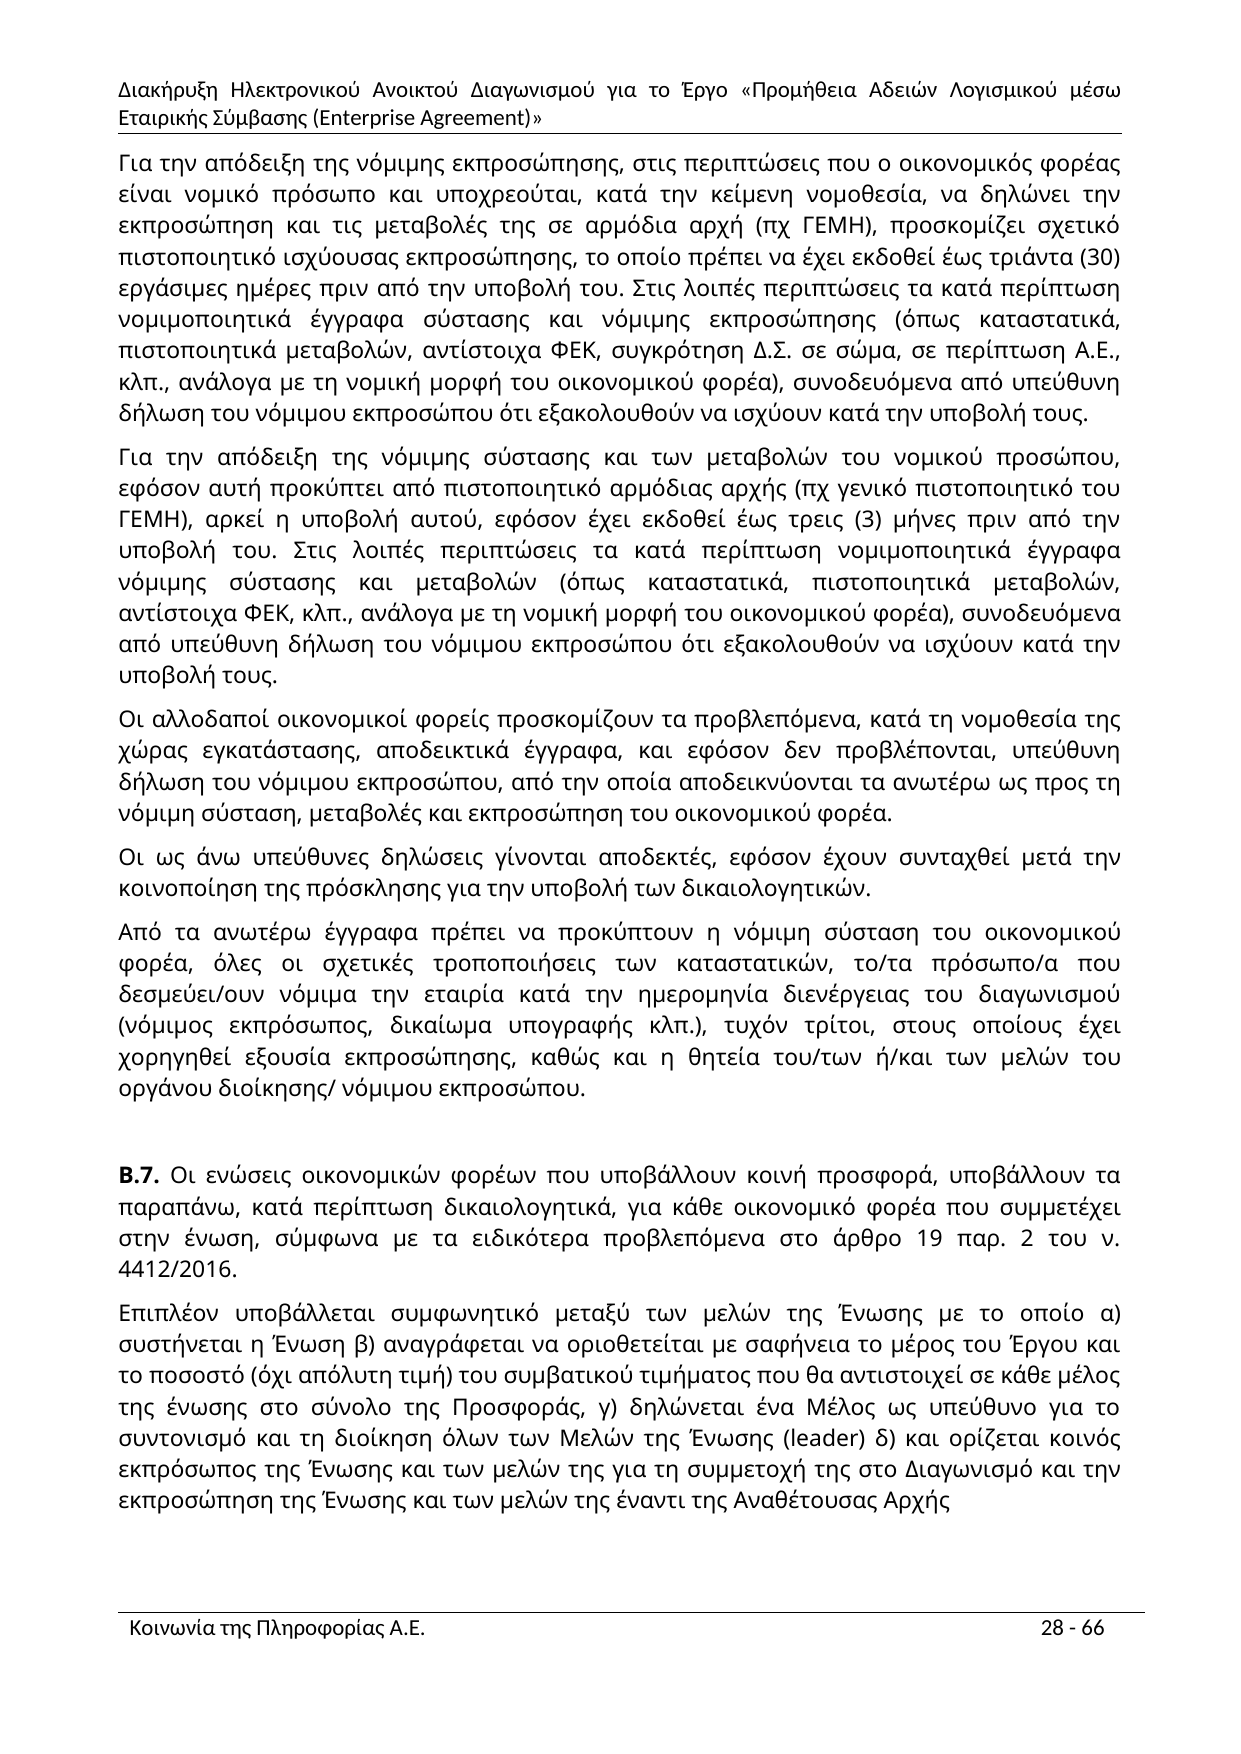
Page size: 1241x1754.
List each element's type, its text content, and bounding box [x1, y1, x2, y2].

text Οι ως άνω υπεύθυνες δηλώσεις γίνονται αποδεκτές, εφόσον έχουν συνταχθεί μετά την κοινοποίηση της πρόσκλησης για την υποβολή των δικαιολογητικών. [118, 840, 1122, 903]
text Για την απόδειξη της νόμιμης εκπροσώπησης, στις περιπτώσεις που ο οικονομικός φορέας είναι νομικό πρόσωπο και υποχρεούται, κατά την κείμενη νομοθεσία, να δηλώνει την εκπροσώπηση και τις μεταβολές της σε αρμόδια αρχή (πχ ΓΕΜΗ), προσκομίζει σχετικό πιστοποιητικό ισχύουσας εκπροσώπησης, το οποίο πρέπει να έχει εκδοθεί έως τριάντα (30) εργάσιμες ημέρες πριν από την υποβολή του. Στις λοιπές περιπτώσεις τα κατά περίπτωση νομιμοποιητικά έγγραφα σύστασης και νόμιμης εκπροσώπησης (όπως καταστατικά, πιστοποιητικά μεταβολών, αντίστοιχα ΦΕΚ, συγκρότηση Δ.Σ. σε σώμα, σε περίπτωση Α.Ε., κλπ., ανάλογα με τη νομική μορφή του οικονομικού φορέα), συνοδευόμενα από υπεύθυνη δήλωση του νόμιμου εκπροσώπου ότι εξακολουθούν να ισχύουν κατά την υποβολή τους. [118, 147, 1122, 428]
text Οι αλλοδαποί οικονομικοί φορείς προσκομίζουν τα προβλεπόμενα, κατά τη νομοθεσία της χώρας εγκατάστασης, αποδεικτικά έγγραφα, και εφόσον δεν προβλέπονται, υπεύθυνη δήλωση του νόμιμου εκπροσώπου, από την οποία αποδεικνύονται τα ανωτέρω ως προς τη νόμιμη σύσταση, μεταβολές και εκπροσώπηση του οικονομικού φορέα. [118, 703, 1122, 828]
text Β.7. Οι ενώσεις οικονομικών φορέων που υποβάλλουν κοινή προσφορά, υποβάλλουν τα παραπάνω, κατά περίπτωση δικαιολογητικά, για κάθε οικονομικό φορέα που συμμετέχει στην ένωση, σύμφωνα με τα ειδικότερα προβλεπόμενα στο άρθρο 19 παρ. 2 του ν. 4412/2016. [118, 1159, 1122, 1284]
text Επιπλέον υποβάλλεται συμφωνητικό μεταξύ των μελών της Ένωσης με το οποίο α) συστήνεται η Ένωση β) αναγράφεται να οριοθετείται με σαφήνεια το μέρος του Έργου και το ποσοστό (όχι απόλυτη τιμή) του συμβατικού τιμήματος που θα αντιστοιχεί σε κάθε μέλος της ένωσης στο σύνολο της Προσφοράς, γ) δηλώνεται ένα Μέλος ως υπεύθυνο για το συντονισμό και τη διοίκηση όλων των Μελών της Ένωσης (leader) δ) και ορίζεται κοινός εκπρόσωπος της Ένωσης και των μελών της για τη συμμετοχή της στο Διαγωνισμό και την εκπροσώπηση της Ένωσης και των μελών της έναντι της Αναθέτουσας Αρχής [118, 1297, 1122, 1515]
text Για την απόδειξη της νόμιμης σύστασης και των μεταβολών του νομικού προσώπου, εφόσον αυτή προκύπτει από πιστοποιητικό αρμόδιας αρχής (πχ γενικό πιστοποιητικό του ΓΕΜΗ), αρκεί η υποβολή αυτού, εφόσον έχει εκδοθεί έως τρεις (3) μήνες πριν από την υποβολή του. Στις λοιπές περιπτώσεις τα κατά περίπτωση νομιμοποιητικά έγγραφα νόμιμης σύστασης και μεταβολών (όπως καταστατικά, πιστοποιητικά μεταβολών, αντίστοιχα ΦΕΚ, κλπ., ανάλογα με τη νομική μορφή του οικονομικού φορέα), συνοδευόμενα από υπεύθυνη δήλωση του νόμιμου εκπροσώπου ότι εξακολουθούν να ισχύουν κατά την υποβολή τους. [118, 440, 1122, 690]
text Από τα ανωτέρω έγγραφα πρέπει να προκύπτουν η νόμιμη σύσταση του οικονομικού φορέα, όλες οι σχετικές τροποποιήσεις των καταστατικών, το/τα πρόσωπο/α που δεσμεύει/ουν νόμιμα την εταιρία κατά την ημερομηνία διενέργειας του διαγωνισμού (νόμιμος εκπρόσωπος, δικαίωμα υπογραφής κλπ.), τυχόν τρίτοι, στους οποίους έχει χορηγηθεί εξουσία εκπροσώπησης, καθώς και η θητεία του/των ή/και των μελών του οργάνου διοίκησης/ νόμιμου εκπροσώπου. [118, 915, 1122, 1103]
